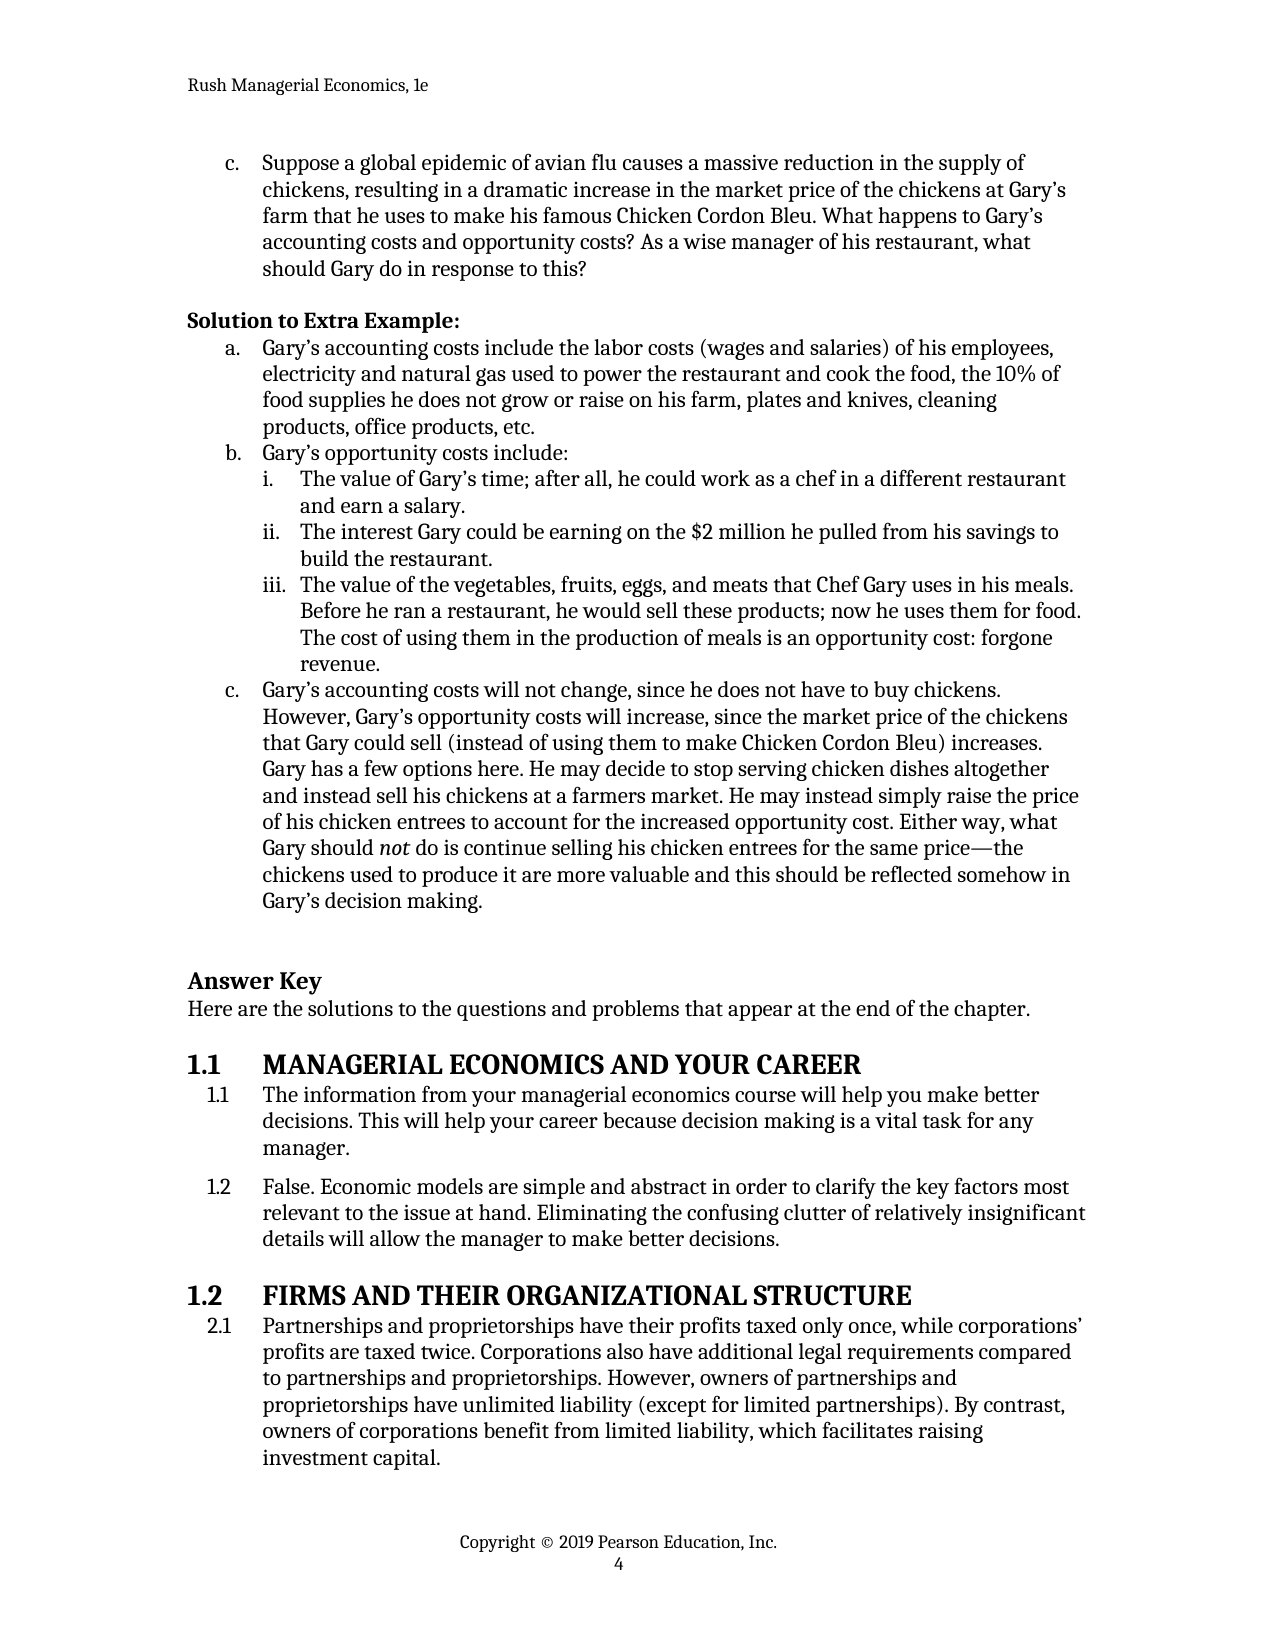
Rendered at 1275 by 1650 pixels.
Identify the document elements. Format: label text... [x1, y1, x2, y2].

list Suppose a global epidemic of avian flu causes a massive reduction in the supply of chickens, resulting in a dramatic increase in the market price of the chickens at Gary’s farm that he uses to make his famous Chicken Cordon Bleu. What happens to Gary’s accounting costs and opportunity costs? As a wise manager of his restaurant, what should Gary do in response to this? [225, 150, 1087, 282]
list Gary’s opportunity costs include: [225, 440, 1087, 466]
list Gary’s accounting costs include the labor costs (wages and salaries) of his employees, electricity and natural gas used to power the restaurant and cook the food, the 10% of food supplies he does not grow or raise on his farm, plates and knives, cleaning products, office products, etc. [225, 334, 1087, 440]
list Gary’s accounting costs will not change, since he does not have to buy chickens. However, Gary’s opportunity costs will increase, since the market price of the chickens that Gary could sell (instead of using them to make Chicken Cordon Bleu) increases. Gary has a few options here. He may decide to stop serving chicken dishes altogether and instead sell his chickens at a farmers market. He may instead simply raise the price of his chicken entrees to account for the increased opportunity cost. Either way, what Gary should not do is continue selling his chicken entrees for the same price—the chickens used to produce it are more valuable and this should be reflected somehow in Gary’s decision making. [225, 677, 1087, 914]
text Solution to Extra Example: [187, 308, 1087, 334]
list The interest Gary could be earning on the $2 million he pulled from his savings to build the restaurant. [262, 519, 1087, 572]
text 1.1 The information from your managerial economics course will help you make better decisions. This will help your career because decision making is a vital task for any manager. [207, 1082, 1087, 1161]
text 1.2 FIRMS AND THEIR ORGANIZATIONAL STRUCTURE [187, 1279, 1087, 1312]
text 1.1 MANAGERIAL ECONOMICS AND YOUR CAREER [187, 1048, 1087, 1082]
text Here are the solutions to the questions and problems that appear at the end of the chapter. [187, 996, 1087, 1022]
text Answer Key [187, 967, 1087, 996]
text 2.1 Partnerships and proprietorships have their profits taxed only once, while corporations’ profits are taxed twice. Corporations also have additional legal requirements compared to partnerships and proprietorships. However, owners of partnerships and proprietorships have unlimited liability (except for limited partnerships). By contrast, owners of corporations benefit from limited liability, which facilitates raising investment capital. [207, 1312, 1087, 1471]
list The value of Gary’s time; after all, he could work as a chef in a different restaurant and earn a salary. [262, 466, 1087, 519]
list The value of the vegetables, fruits, eggs, and meats that Chef Gary uses in his meals. Before he ran a restaurant, he would sell these products; now he uses them for food. The cost of using them in the production of meals is an opportunity cost: forgone revenue. [262, 572, 1087, 677]
text 1.2 False. Economic models are simple and abstract in order to clarify the key factors most relevant to the issue at hand. Eliminating the confusing clutter of relatively insignificant details will allow the manager to make better decisions. [207, 1173, 1087, 1253]
